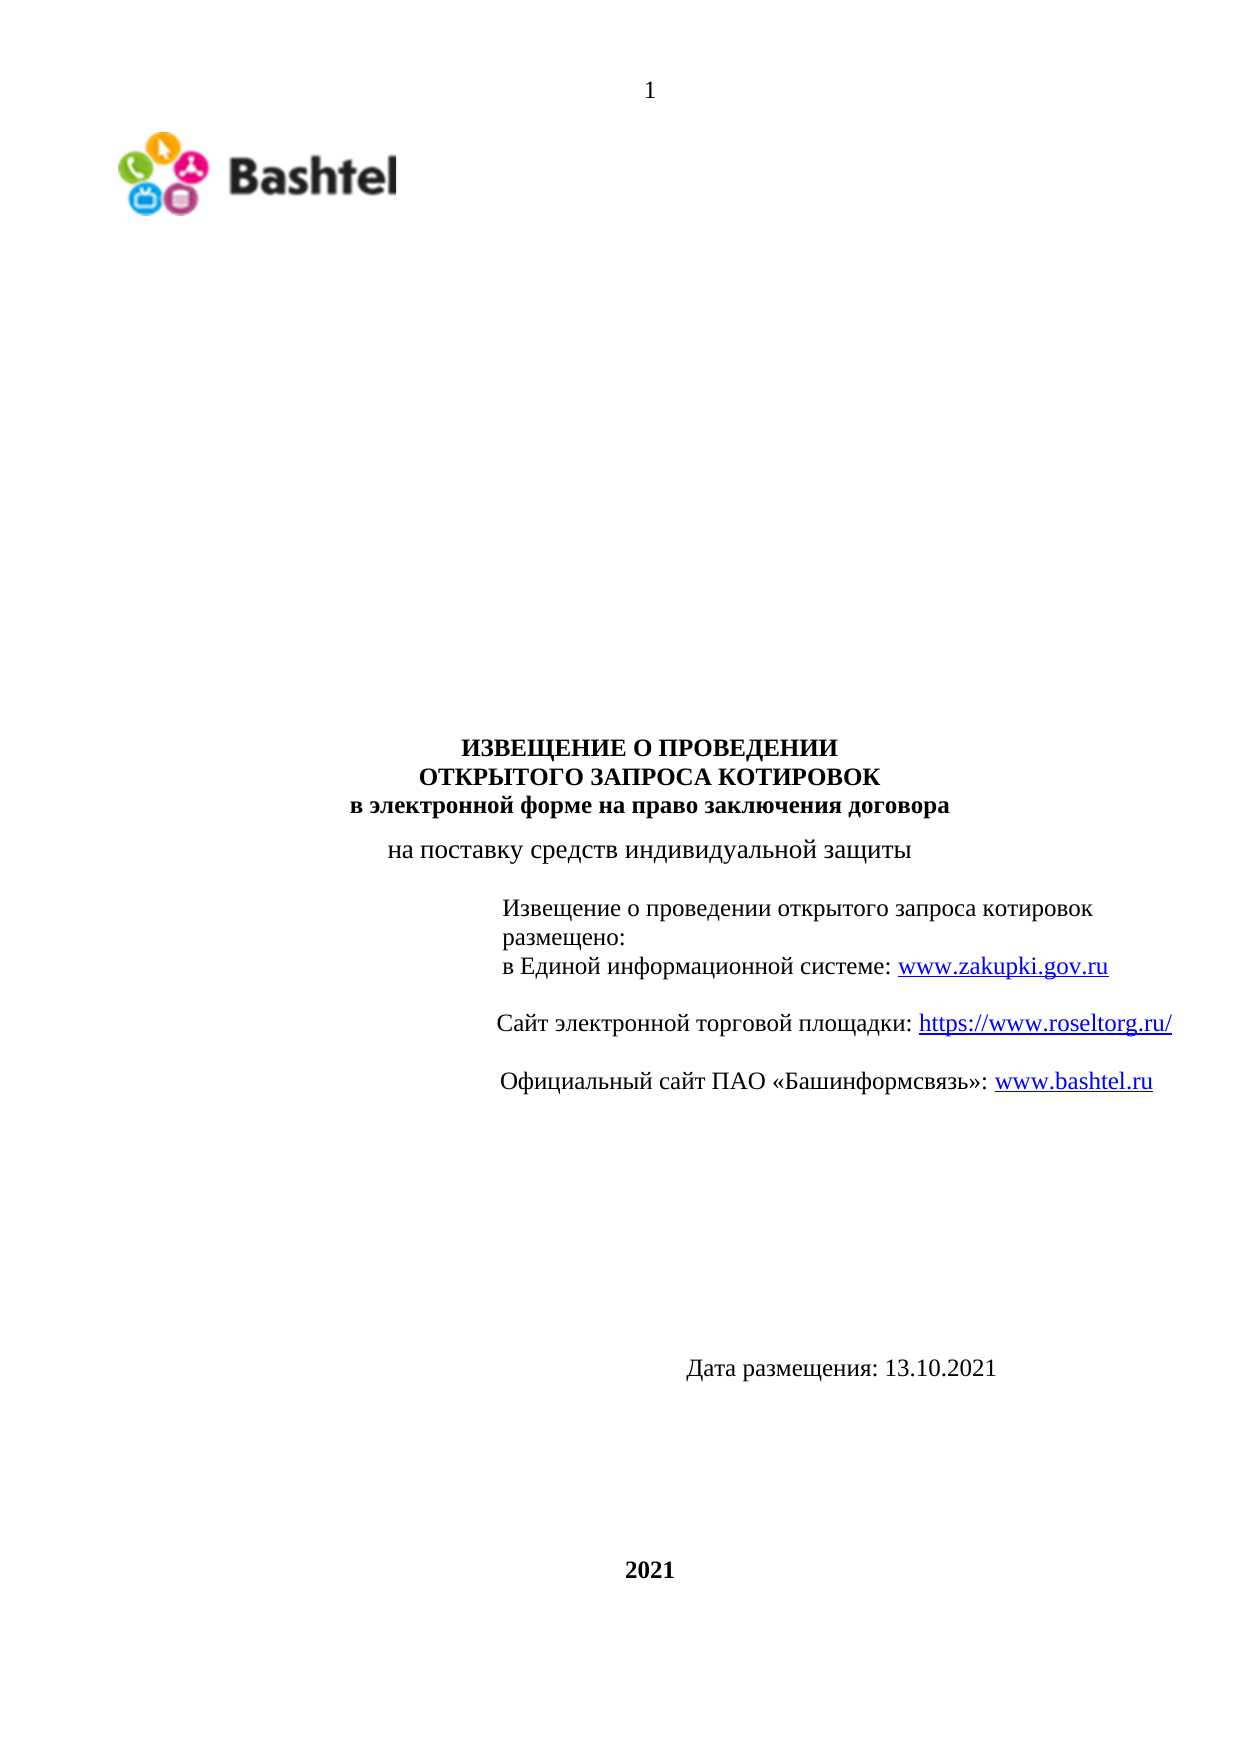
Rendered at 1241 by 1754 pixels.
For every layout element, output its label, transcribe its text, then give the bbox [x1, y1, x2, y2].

text в электронной форме на право заключения договора [118, 791, 1181, 819]
picture [118, 132, 397, 216]
text Дата размещения: 13.10.2021 [502, 1353, 1181, 1382]
text Официальный сайт ПАО «Башинформсвязь»: www.bashtel.ru [487, 1066, 1181, 1095]
text ИЗВЕЩЕНИЕ О ПРОВЕДЕНИИ [118, 733, 1181, 762]
text Сайт электронной торговой площадки: https://www.roseltorg.ru/ [490, 1008, 1181, 1037]
text на поставку средств индивидуальной защиты [118, 834, 1181, 865]
text в Единой информационной системе: www.zakupki.gov.ru [502, 951, 1181, 980]
text Извещение о проведении открытого запроса котировок размещено: [502, 893, 1181, 951]
text 2021 [118, 1555, 1181, 1583]
text ОТКРЫТОГО ЗАПРОСА КОТИРОВОК [118, 762, 1181, 791]
